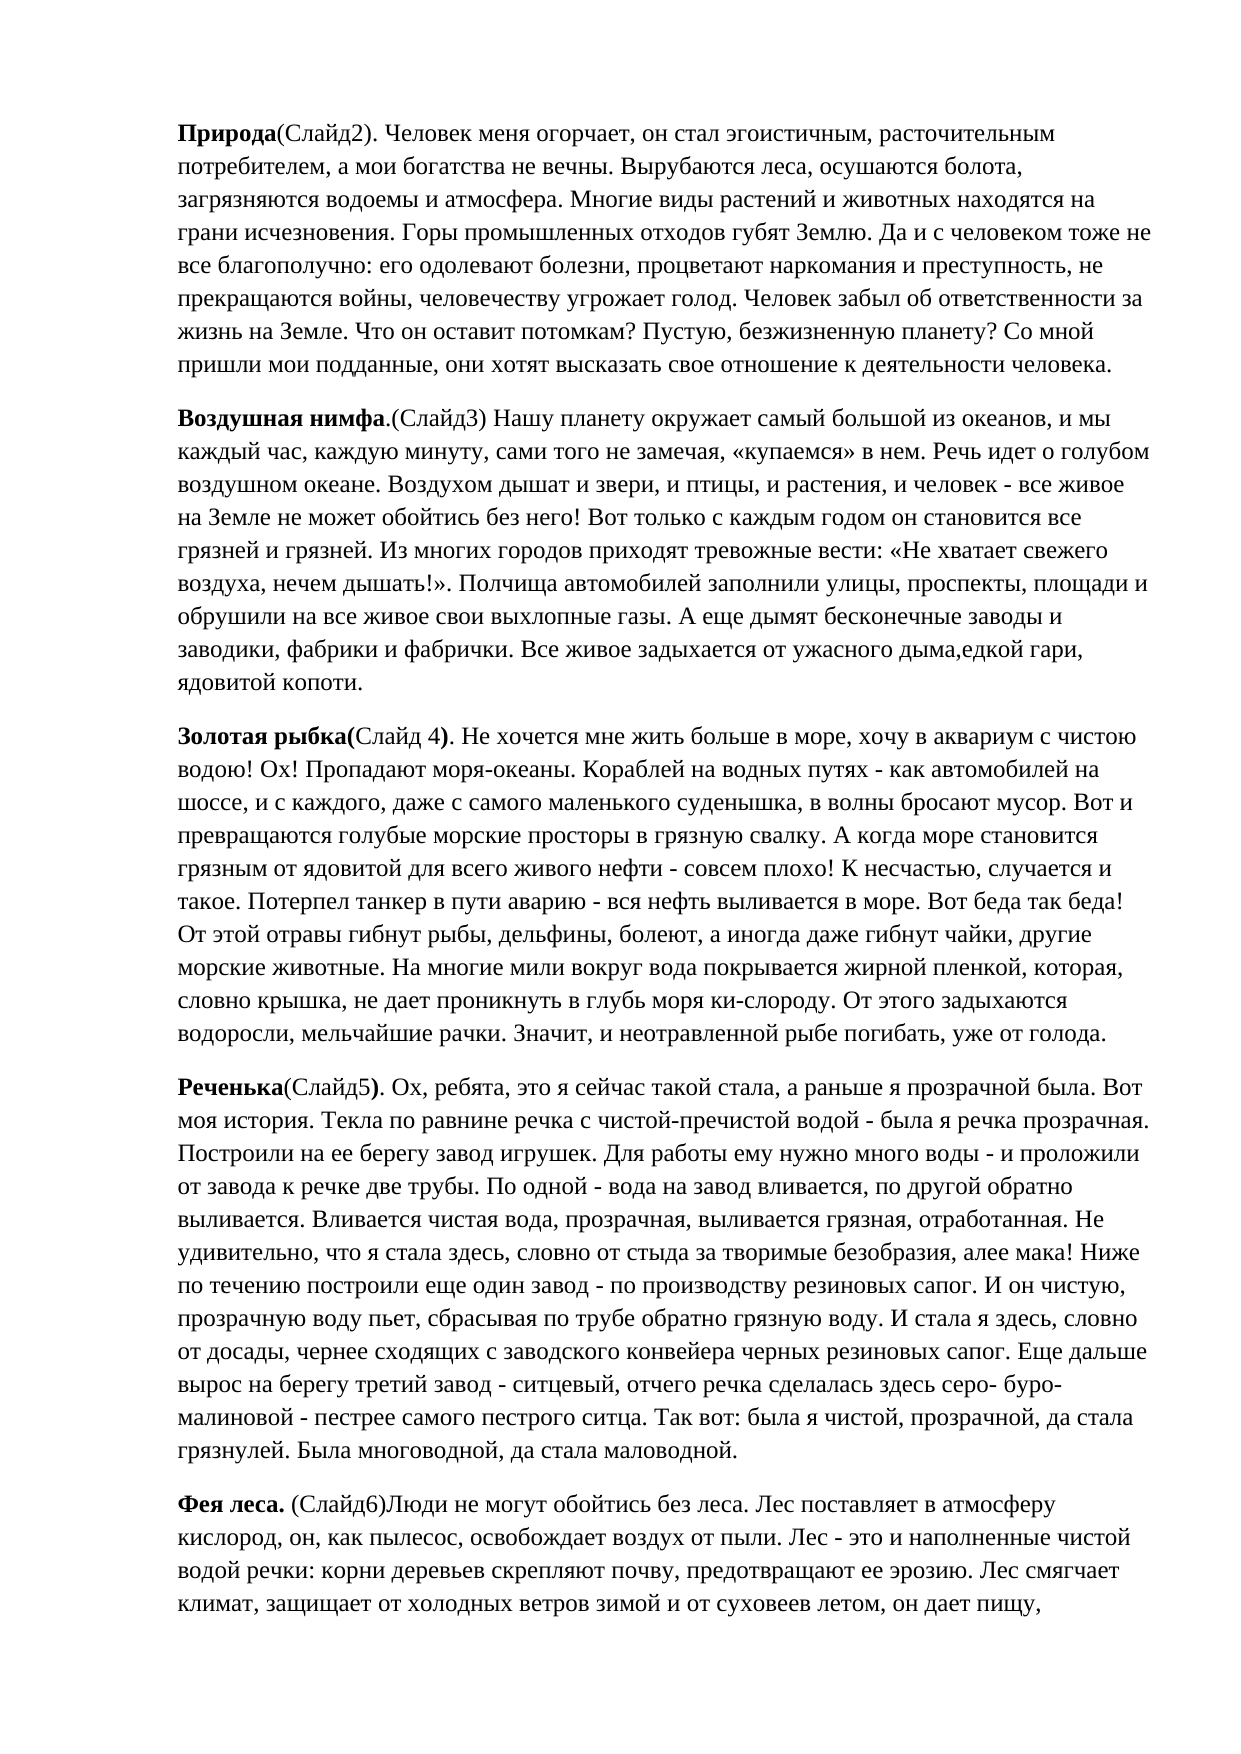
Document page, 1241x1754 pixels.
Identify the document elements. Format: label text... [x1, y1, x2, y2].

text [177, 1489, 1152, 1617]
text Реченька(Слайд5). Ох, ребята, это я сейчас такой стала, а раньше я прозрачной была. Вот моя история. Текла по равнине речка с чистой-пречистой водой - была я речка прозрачная. Построи​ли на ее берегу завод игрушек. Для работы ему нужно много во​ды - и проложили от завода к речке две трубы. По одной - вода на завод вливается, по другой обратно выливается. Вливается чистая вода, прозрачная, выливается грязная, отработанная. Не​удивительно, что я стала здесь, словно от стыда за творимые безобразия, алее мака! Ниже по течению построили еще один за​вод - по производству резиновых сапог. И он чистую, прозрач​ную воду пьет, сбрасывая по трубе обратно грязную воду. И стала я здесь, словно от досады, чернее сходящих с заводского конвейера черных резиновых сапог. Еще дальше вырос на бере​гу третий завод - ситцевый, отчего речка сделалась здесь серо- буро-малиновой - пестрее самого пестрого ситца. Так вот: была я чистой, прозрачной, да стала грязнулей. Была многоводной, да стала маловодной. [177, 1072, 1152, 1464]
text Золотая рыбка(Слайд 4). Не хочется мне жить больше в море, хо​чу в аквариум с чистою водою! Ох! Пропадают моря-океаны. Кораблей на водных путях - как автомобилей на шоссе, и с каж​дого, даже с самого маленького суденышка, в волны бросают мусор. Вот и превращаются голубые морские просторы в гряз​ную свалку. А когда море становится грязным от ядовитой для всего живого нефти - совсем плохо! К несчастью, случается и такое. Потерпел танкер в пути аварию - вся нефть выливается в море. Вот беда так беда! От этой отравы гибнут рыбы, дельфи​ны, болеют, а иногда даже гибнут чайки, другие морские живот​ные. На многие мили вокруг вода покрывается жирной пленкой, которая, словно крышка, не дает проникнуть в глубь моря ки-слороду. От этого задыхаются водоросли, мельчайшие рачки. Значит, и неотравленной рыбе погибать, уже от голода. [177, 721, 1152, 1047]
text Природа(Слайд2). Человек меня огорчает, он стал эгоистичным, расточительным потребителем, а мои богатства не вечны. Вы​рубаются леса, осушаются болота, загрязняются водоемы и ат​мосфера. Многие виды растений и животных находятся на грани исчезновения. Горы промышленных отходов губят Землю. Да и с человеком тоже не все благополучно: его одолевают болезни, процветают наркомания и преступность, не прекращаются вой​ны, человечеству угрожает голод. Человек забыл об ответствен​ности за жизнь на Земле. Что он оставит потомкам? Пустую, безжизненную планету? Со мной пришли мои подданные, они хотят высказать свое отношение к деятельности человека. [177, 118, 1152, 378]
text Воздушная нимфа.(Слайд3) Нашу планету окружает самый большой из океанов, и мы каждый час, каждую минуту, сами того не замечая, «купаемся» в нем. Речь идет о голубом воздуш​ном океане. Воздухом дышат и звери, и птицы, и растения, и че​ловек - все живое на Земле не может обойтись без него! Вот только с каждым годом он становится все грязней и грязней. Из многих городов приходят тревожные вести: «Не хватает свежего воздуха, нечем дышать!». Полчища автомобилей заполнили ули​цы, проспекты, площади и обрушили на все живое свои выхлоп​ные газы. А еще дымят бесконечные заводы и заводики, фабри​ки и фабрички. Все живое задыхается от ужасного дыма,едкой гари, ядовитой копоти. [177, 403, 1152, 696]
